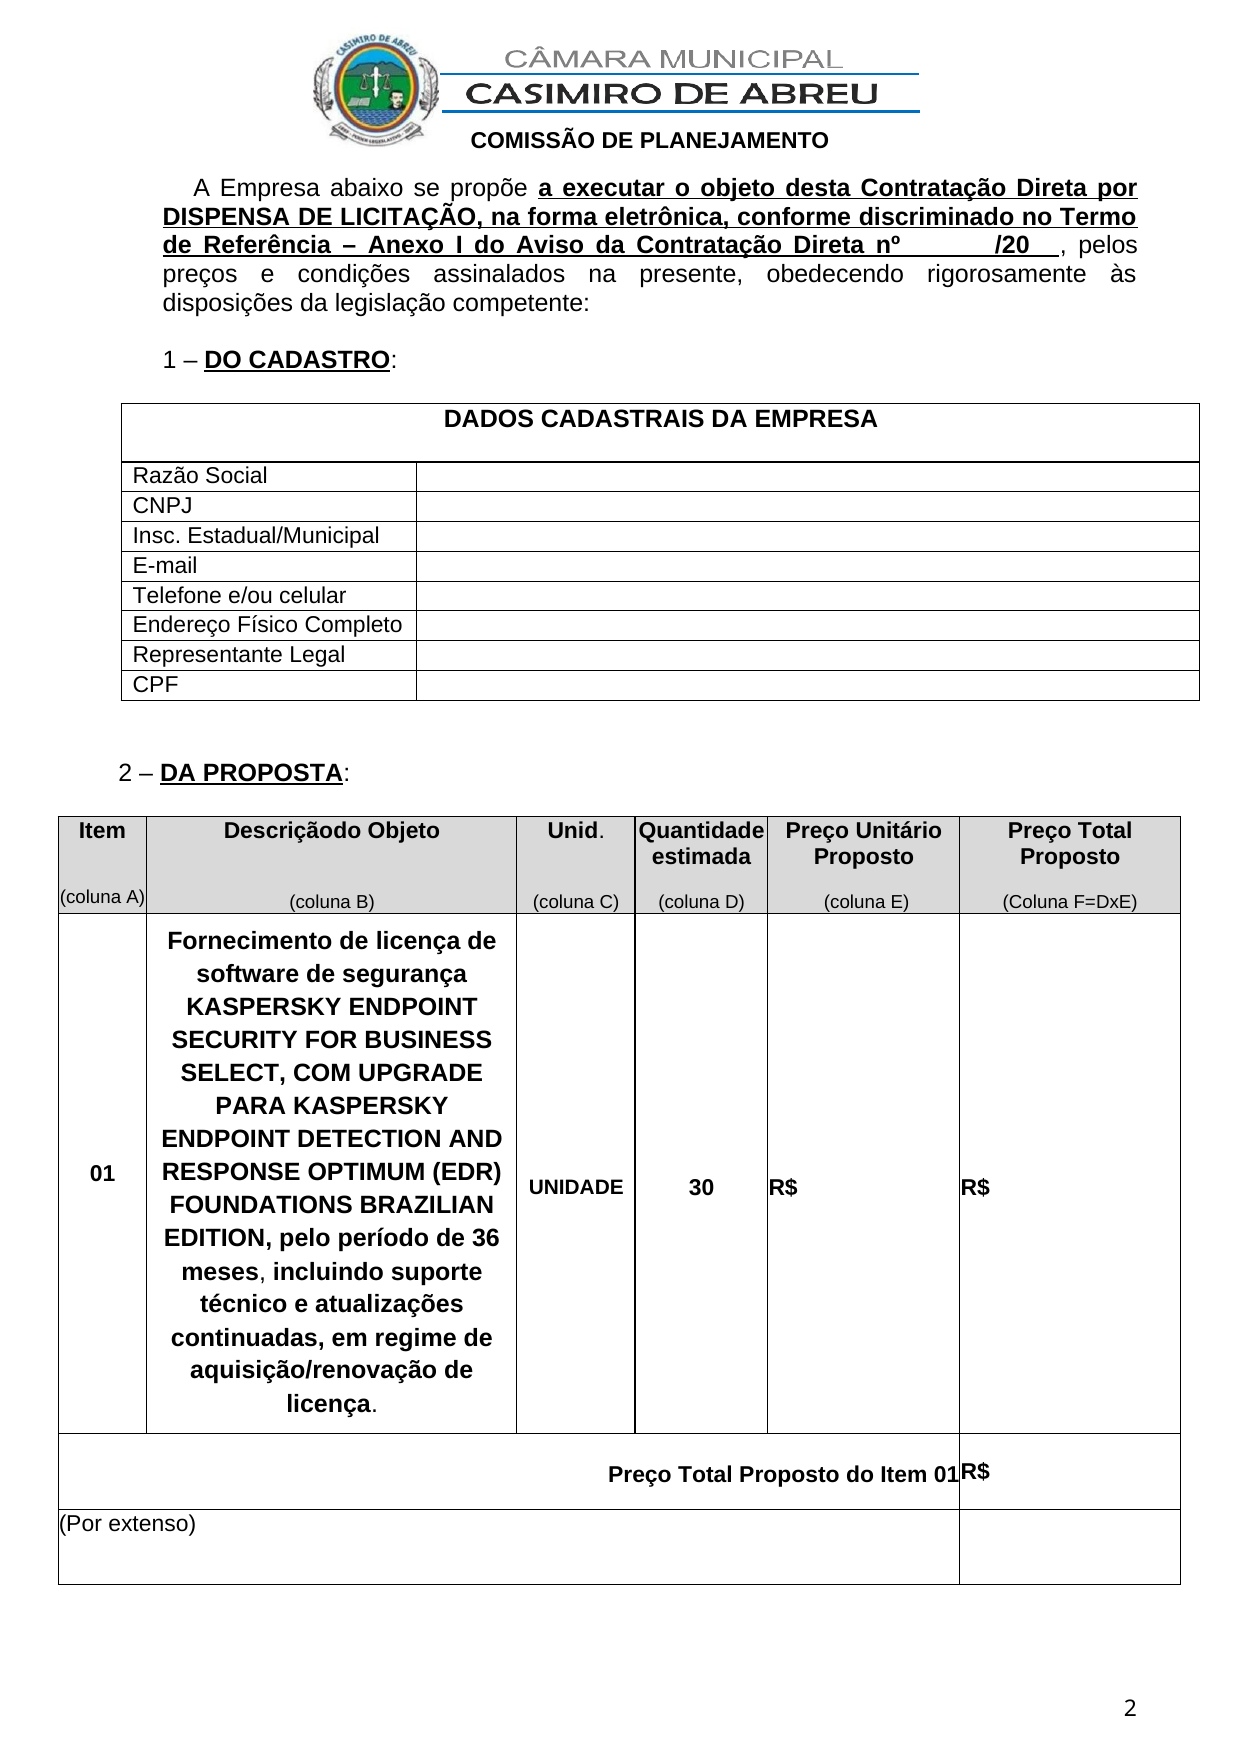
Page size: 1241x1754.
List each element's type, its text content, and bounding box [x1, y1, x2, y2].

picture [466, 83, 661, 104]
table_cell UNIDADE [517, 914, 634, 1433]
table_cell Endereço Físico Completo [122, 611, 416, 640]
table_cell Fornecimento de licença de software de segurança KASPERSKY ENDPOINT SECURITY FOR BUSINESS SELECT, COM UPGRADE PARA KASPERSKY ENDPOINT DETECTION AND RESPONSE OPTIMUM (EDR) FOUNDATIONS BRAZILIAN EDITION, pelo período de 36 meses, incluindo suporte técnico e atualizações continuadas, em regime de aquisição/renovação de licença. [147, 914, 516, 1433]
table_cell [417, 522, 1199, 551]
picture [661, 50, 685, 68]
text 1 – DO CADASTRO: [162, 345, 1138, 374]
table_cell 30 [636, 914, 767, 1433]
picture [739, 83, 877, 104]
picture [675, 83, 703, 104]
table_cell (Por extenso) [59, 1510, 959, 1584]
table_cell R$ [960, 1434, 1180, 1509]
table_cell Razão Social [122, 463, 416, 491]
table_header Preço Total Proposto (Coluna F=DxE) [960, 817, 1180, 913]
table_cell [417, 582, 1199, 610]
table_cell [417, 463, 1199, 491]
picture [783, 50, 843, 68]
table_cell [417, 552, 1199, 581]
table_cell Insc. Estadual/Municipal [122, 522, 416, 551]
table_cell E-mail [122, 552, 416, 581]
table_cell CPF [122, 671, 416, 700]
picture [689, 50, 710, 68]
table_cell [417, 611, 1199, 640]
text 2 – DA PROPOSTA: [118, 758, 1240, 787]
text A Empresa abaixo se propõe a executar o objeto desta Contratação Direta por DISPENSA DE LICITAÇÃO, na forma eletrônica, conforme discriminado no Termo de Referência – Anexo I do Aviso da Contratação Direta nº ______/20__, pelos preços e condições assinalados na presente, obedecendo rigorosamente às disposições da legislação competente: [162, 228, 1138, 317]
table_header Unid. (coluna C) [517, 817, 634, 913]
table_cell [960, 1510, 1180, 1584]
table_cell Preço Total Proposto do Item 01 [59, 1434, 959, 1509]
picture [313, 27, 440, 148]
table_cell R$ [960, 914, 1180, 1433]
table_header Descriçãodo Objeto (coluna B) [147, 817, 516, 913]
table_cell [417, 492, 1199, 521]
table_cell 01 [59, 914, 146, 1433]
table_header DADOS CADASTRAIS DA EMPRESA [122, 404, 1199, 461]
table_cell [417, 671, 1199, 700]
table_header Item (coluna A) [59, 817, 146, 913]
table_cell R$ [768, 914, 959, 1433]
table_header Quantidade estimada (coluna D) [636, 817, 767, 913]
table_cell [417, 641, 1199, 670]
picture [748, 50, 770, 68]
text A Empresa abaixo se propõe a executar o objeto desta Contratação Direta por DISPENSA DE LICITAÇÃO, na forma eletrônica, conforme discriminado no Termo de Referência – Anexo I do Aviso da Contratação Direta nº ______/20__, pelos preços e condições assinalados na presente, obedecendo rigorosamente às disposições da legislação competente: [162, 173, 1138, 227]
table_cell Representante Legal [122, 641, 416, 670]
picture [705, 83, 728, 104]
table_cell CNPJ [122, 492, 416, 521]
table_cell Telefone e/ou celular [122, 582, 416, 610]
table_header Preço Unitário Proposto (coluna E) [768, 817, 959, 913]
picture [714, 50, 735, 68]
